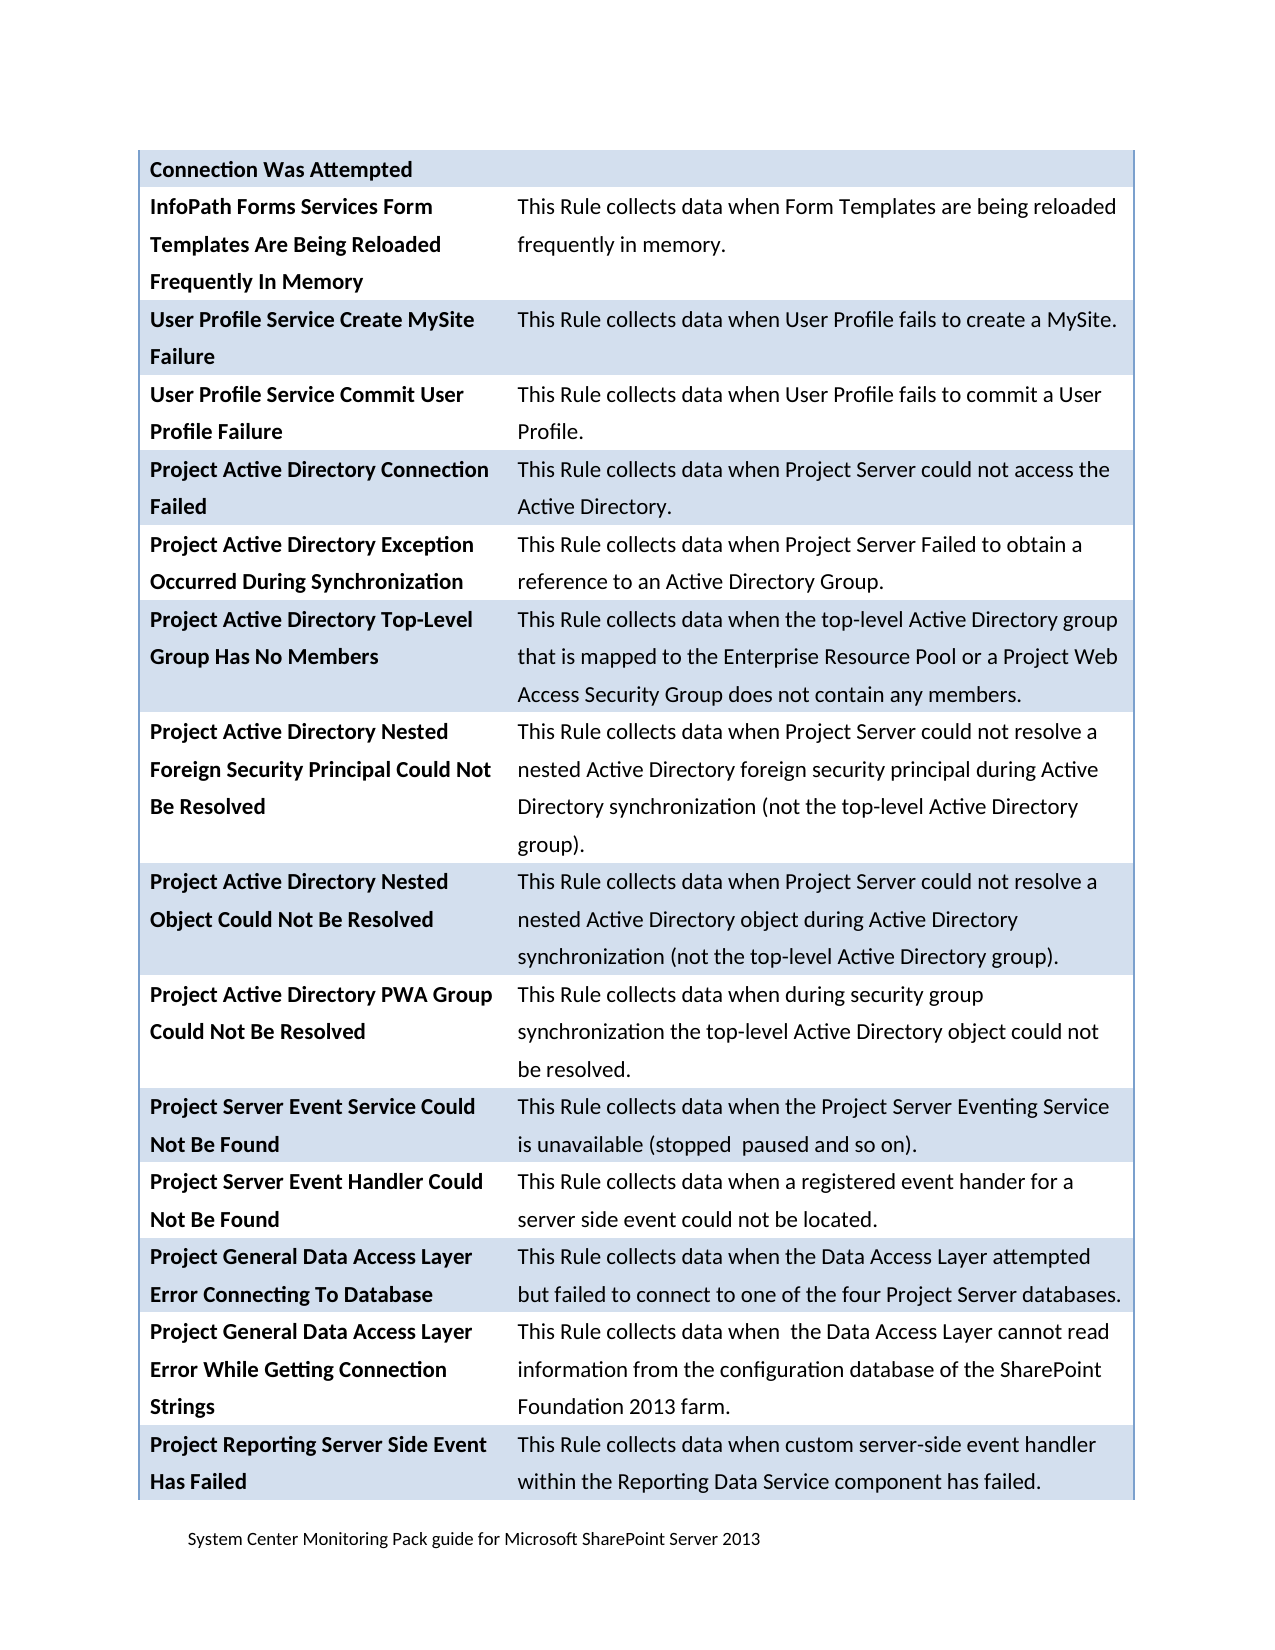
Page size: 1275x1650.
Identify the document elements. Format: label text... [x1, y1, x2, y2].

table_cell This Rule collects data when a registered event hander for a server side event could not be located. [506, 1163, 1133, 1237]
table_cell Project Active Directory Connection Failed [140, 450, 506, 525]
table_cell Project Server Event Handler Could Not Be Found [140, 1163, 506, 1237]
table_cell This Rule collects data when the Data Access Layer attempted but failed to connect to one of the four Project Server databases. [506, 1238, 1133, 1312]
table_cell This Rule collects data when Project Server could not access the Active Directory. [506, 450, 1133, 525]
table_cell This Rule collects data when the Data Access Layer cannot read information from the configuration database of the SharePoint Foundation 2013 farm. [506, 1313, 1133, 1425]
table_cell This Rule collects data when Project Server could not resolve a nested Active Directory foreign security principal during Active Directory synchronization (not the top-level Active Directory group). [506, 713, 1133, 862]
table_cell This Rule collects data when custom server-side event handler within the Reporting Data Service component has failed. [506, 1425, 1133, 1500]
table_cell This Rule collects data when during security group synchronization the top-level Active Directory object could not be resolved. [506, 975, 1133, 1087]
table_cell This Rule collects data when User Profile fails to commit a User Profile. [506, 375, 1133, 450]
table_cell Project General Data Access Layer Error While Getting Connection Strings [140, 1313, 506, 1425]
table_cell Project Reporting Server Side Event Has Failed [140, 1425, 506, 1500]
table_cell Project Active Directory Nested Object Could Not Be Resolved [140, 863, 506, 975]
table_cell This Rule collects data when Form Templates are being reloaded frequently in memory. [506, 188, 1133, 300]
table_cell Project Active Directory Exception Occurred During Synchronization [140, 525, 506, 600]
table_cell Project Active Directory Nested Foreign Security Principal Could Not Be Resolved [140, 713, 506, 862]
table_cell Project General Data Access Layer Error Connecting To Database [140, 1238, 506, 1312]
table_cell This Rule collects data when Project Server Failed to obtain a reference to an Active Directory Group. [506, 525, 1133, 600]
table_cell This Rule collects data when the top-level Active Directory group that is mapped to the Enterprise Resource Pool or a Project Web Access Security Group does not contain any members. [506, 600, 1133, 712]
table_cell Project Active Directory PWA Group Could Not Be Resolved [140, 975, 506, 1087]
table_cell This Rule collects data when the Project Server Eventing Service is unavailable (stopped paused and so on). [506, 1088, 1133, 1162]
table_cell User Profile Service Commit User Profile Failure [140, 375, 506, 450]
table_cell User Profile Service Create MySite Failure [140, 300, 506, 375]
table_cell Project Active Directory Top-Level Group Has No Members [140, 600, 506, 712]
table_cell This Rule collects data when Project Server could not resolve a nested Active Directory object during Active Directory synchronization (not the top-level Active Directory group). [506, 863, 1133, 975]
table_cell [506, 150, 1133, 187]
table_cell InfoPath Forms Services Form Templates Are Being Reloaded Frequently In Memory [140, 188, 506, 300]
table_cell Project Server Event Service Could Not Be Found [140, 1088, 506, 1162]
table_cell This Rule collects data when User Profile fails to create a MySite. [506, 300, 1133, 375]
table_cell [140, 150, 506, 187]
